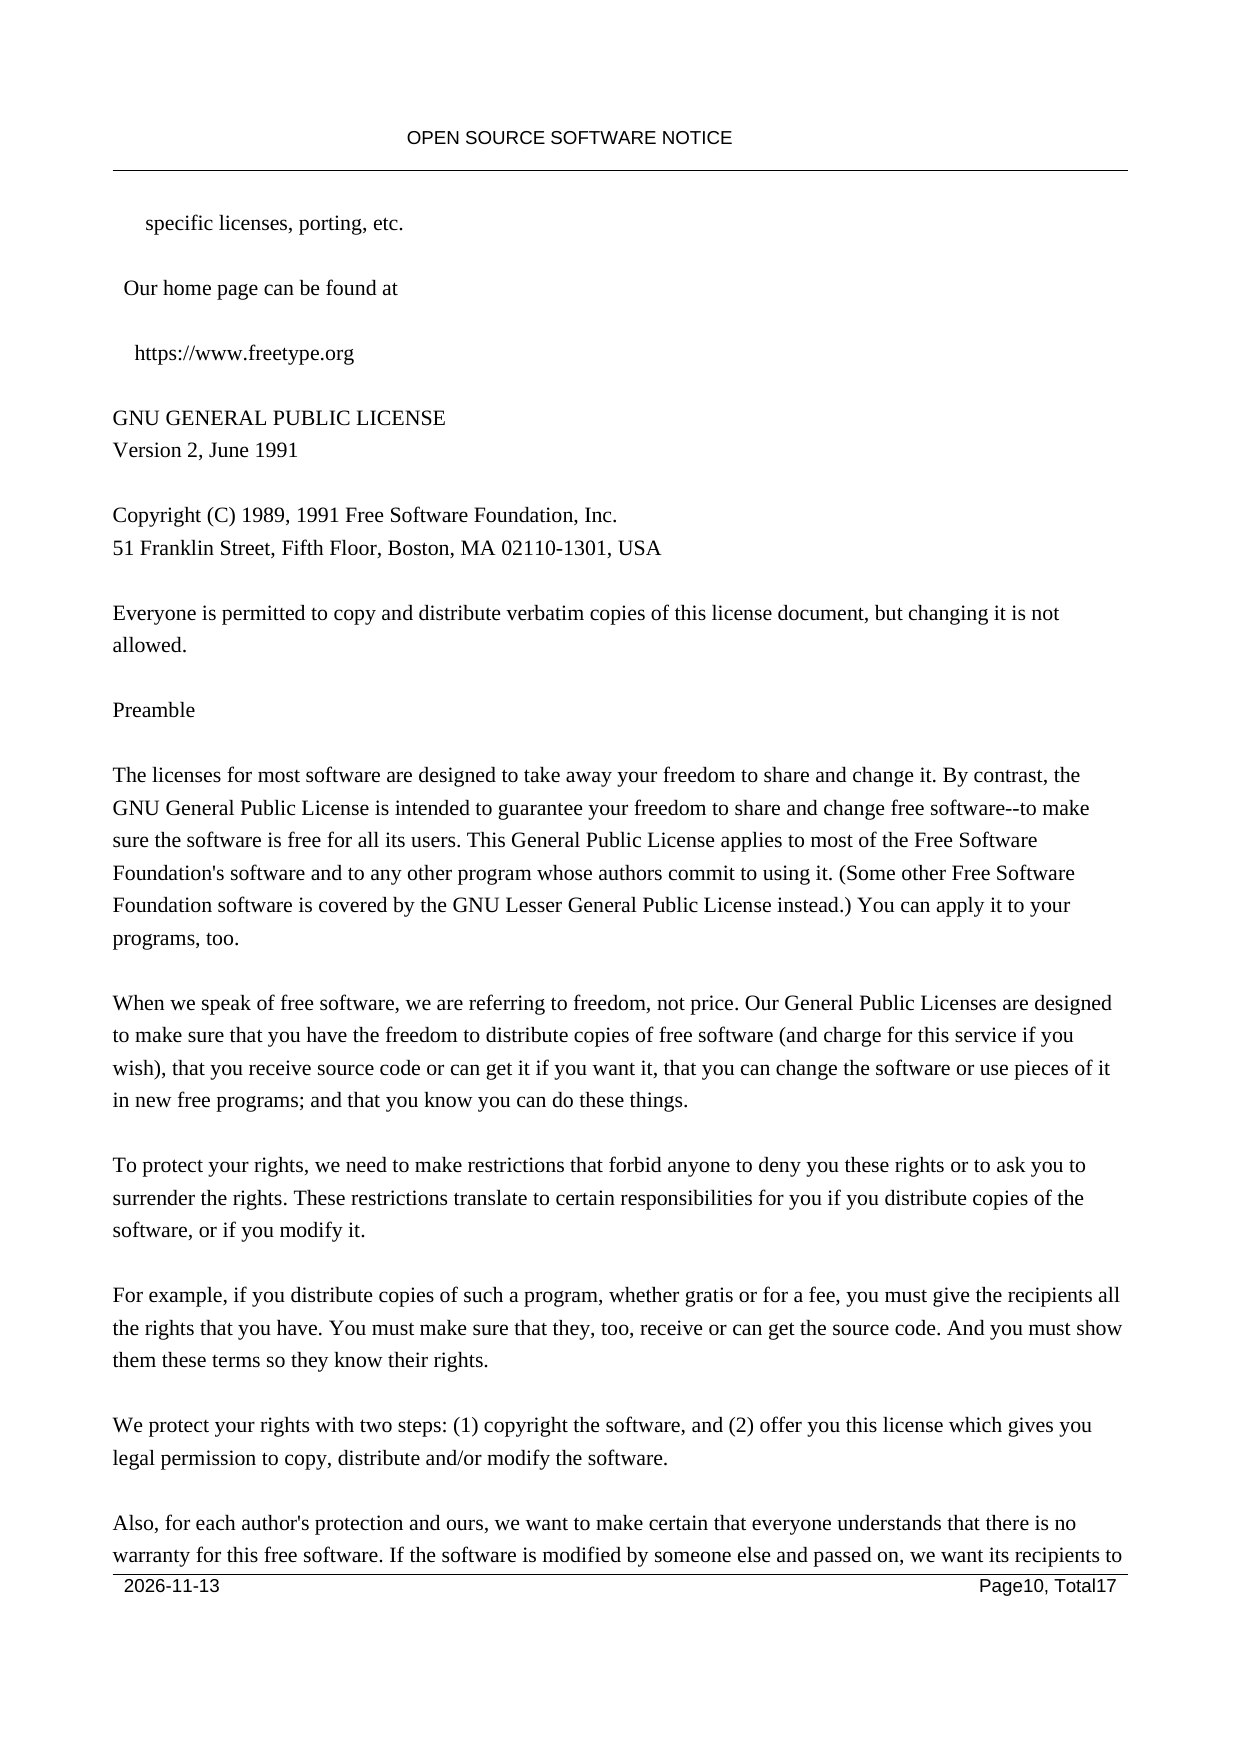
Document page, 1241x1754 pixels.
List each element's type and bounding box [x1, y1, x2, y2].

text [112, 206, 1128, 1571]
